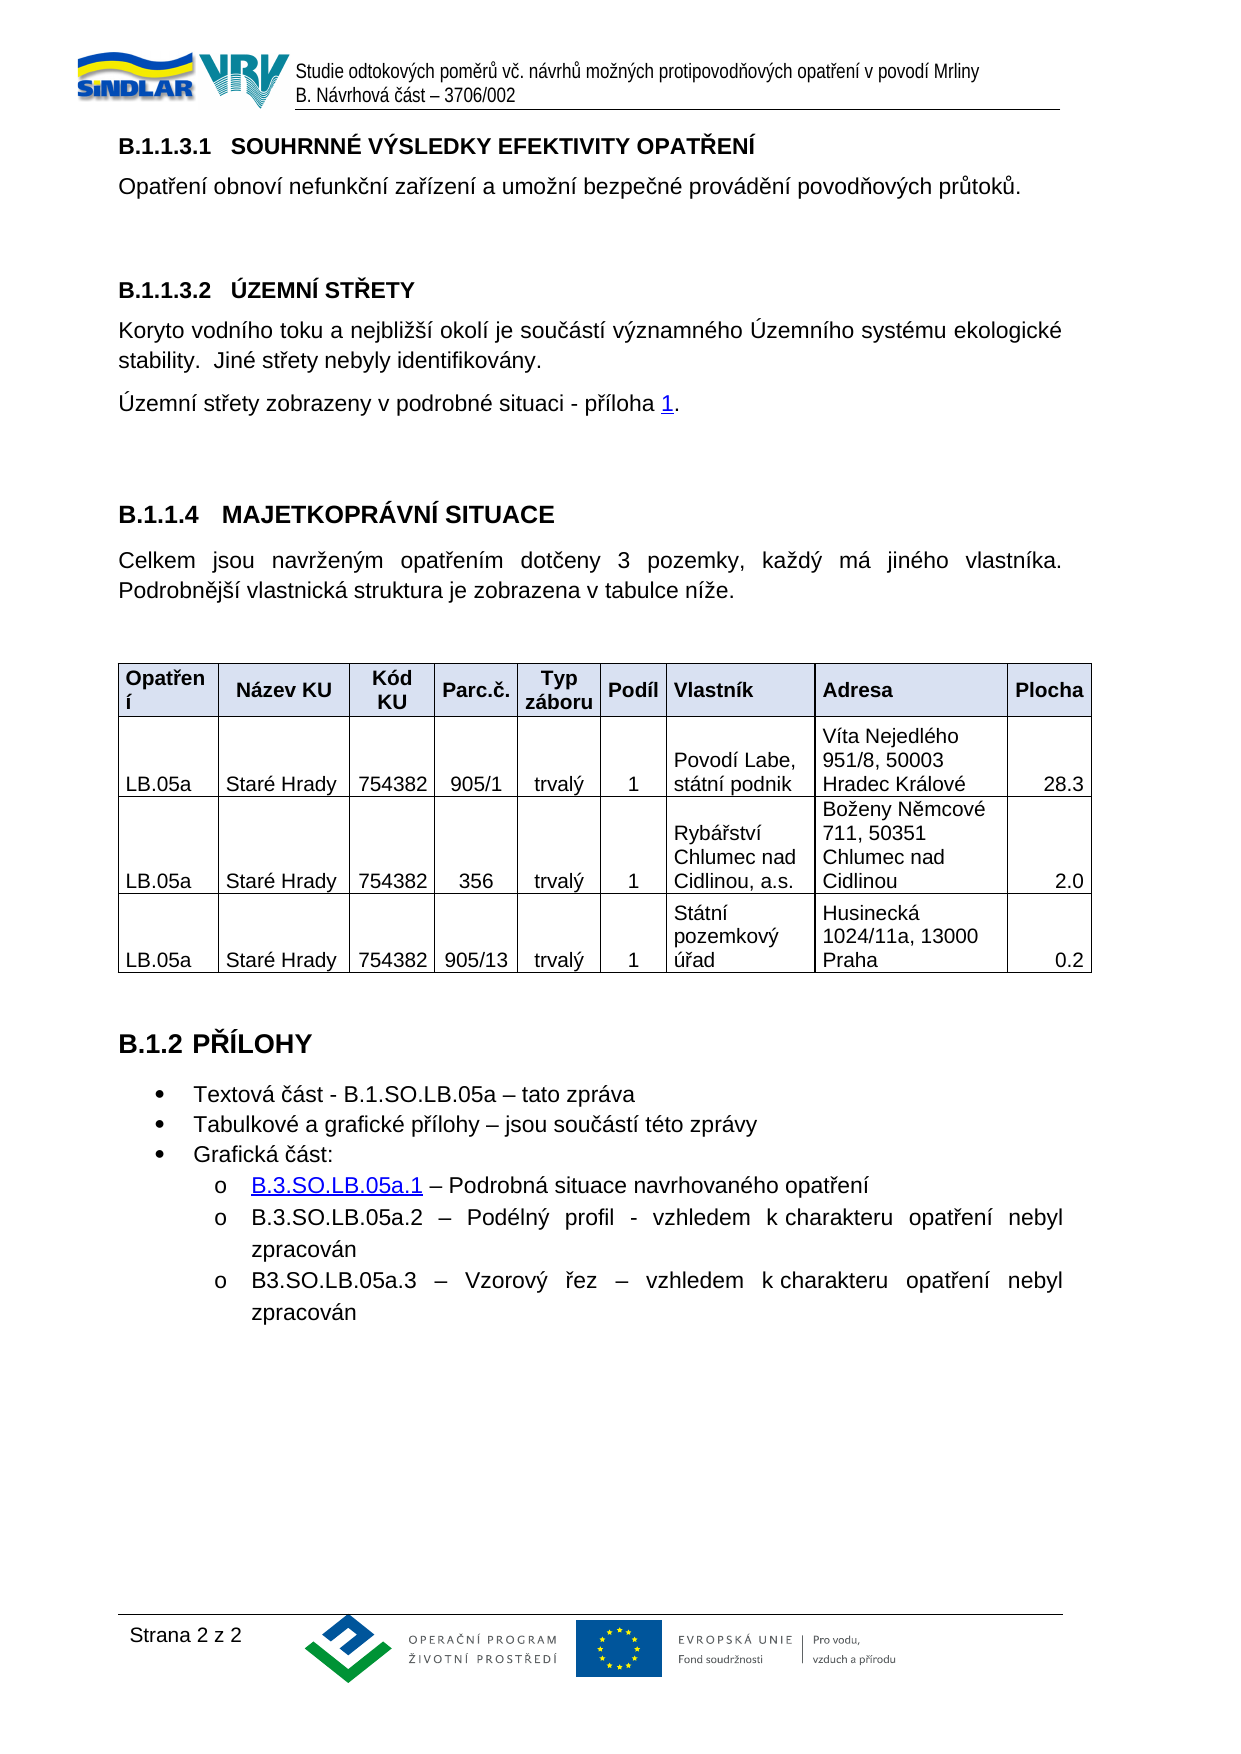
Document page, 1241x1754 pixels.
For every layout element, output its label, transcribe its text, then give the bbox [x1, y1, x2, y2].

table_cell Staré Hrady [219, 717, 349, 796]
table_cell 356 [435, 797, 517, 892]
table_cell Rybářství Chlumec nad Cidlinou, a.s. [667, 797, 814, 892]
text Územní střety zobrazeny v podrobné situaci - příloha 1. [118, 390, 1063, 416]
table_cell 0.2 [1008, 894, 1091, 972]
subtitle Souhrnné výsledky efektivity opatření [118, 133, 1063, 159]
table_cell 1 [601, 717, 666, 796]
table_header Kód KU [350, 664, 434, 716]
table_cell 1 [601, 797, 666, 892]
table_header Podíl [601, 664, 666, 716]
table_cell trvalý [518, 894, 600, 972]
subtitle Majetkoprávní situace [118, 500, 1063, 529]
table_cell trvalý [518, 797, 600, 892]
table_cell trvalý [518, 717, 600, 796]
table_cell LB.05a [119, 797, 218, 892]
table_cell 754382 [350, 717, 434, 796]
list B.3.SO.LB.05a.1 – Podrobná situace navrhovaného opatření [213, 1172, 1063, 1200]
picture [198, 53, 291, 110]
table_header Adresa [816, 664, 1007, 716]
table_cell LB.05a [119, 894, 218, 972]
table_header Parc.č. [435, 664, 517, 716]
table_cell 754382 [350, 894, 434, 972]
table_cell Povodí Labe, státní podnik [667, 717, 814, 796]
list Tabulkové a grafické přílohy – jsou součástí této zprávy [156, 1111, 1063, 1138]
table_cell Staré Hrady [219, 894, 349, 972]
subtitle Přílohy [118, 1028, 1063, 1060]
text Koryto vodního toku a nejbližší okolí je součástí významného Územního systému ekologické stability. Jiné střety nebyly identifikovány. [118, 317, 1063, 373]
table_header Název KU [219, 664, 349, 716]
subtitle Územní střety [118, 277, 1063, 303]
table_cell Víta Nejedlého 951/8, 50003 Hradec Králové [816, 717, 1007, 796]
table_header Vlastník [667, 664, 814, 716]
list B.3.SO.LB.05a.2 – Podélný profil - vzhledem k charakteru opatření nebyl zpracován [213, 1204, 1063, 1263]
text Opatření obnoví nefunkční zařízení a umožní bezpečné provádění povodňových průtoků. [118, 173, 1063, 199]
table_cell Státní pozemkový úřad [667, 894, 814, 972]
table_header Opatření [119, 664, 218, 716]
table_cell Staré Hrady [219, 797, 349, 892]
picture [77, 51, 197, 102]
table_header Plocha [1008, 664, 1091, 716]
table_cell Husinecká 1024/11a, 13000 Praha [816, 894, 1007, 972]
table_cell 754382 [350, 797, 434, 892]
table_header Typ záboru [518, 664, 600, 716]
list Grafická část: [156, 1141, 1063, 1168]
table_cell 905/13 [435, 894, 517, 972]
table_cell 28.3 [1008, 717, 1091, 796]
list Textová část - B.1.SO.LB.05a – tato zpráva [156, 1081, 1063, 1107]
table_cell 1 [601, 894, 666, 972]
table_cell Boženy Němcové 711, 50351 Chlumec nad Cidlinou [816, 797, 1007, 892]
text Celkem jsou navrženým opatřením dotčeny 3 pozemky, každý má jiného vlastníka. Podrobnější vlastnická struktura je zobrazena v tabulce níže. [118, 547, 1063, 604]
table_cell 905/1 [435, 717, 517, 796]
table_cell LB.05a [119, 717, 218, 796]
table_cell 2.0 [1008, 797, 1091, 892]
list B3.SO.LB.05a.3 – Vzorový řez – vzhledem k charakteru opatření nebyl zpracován [213, 1267, 1063, 1325]
